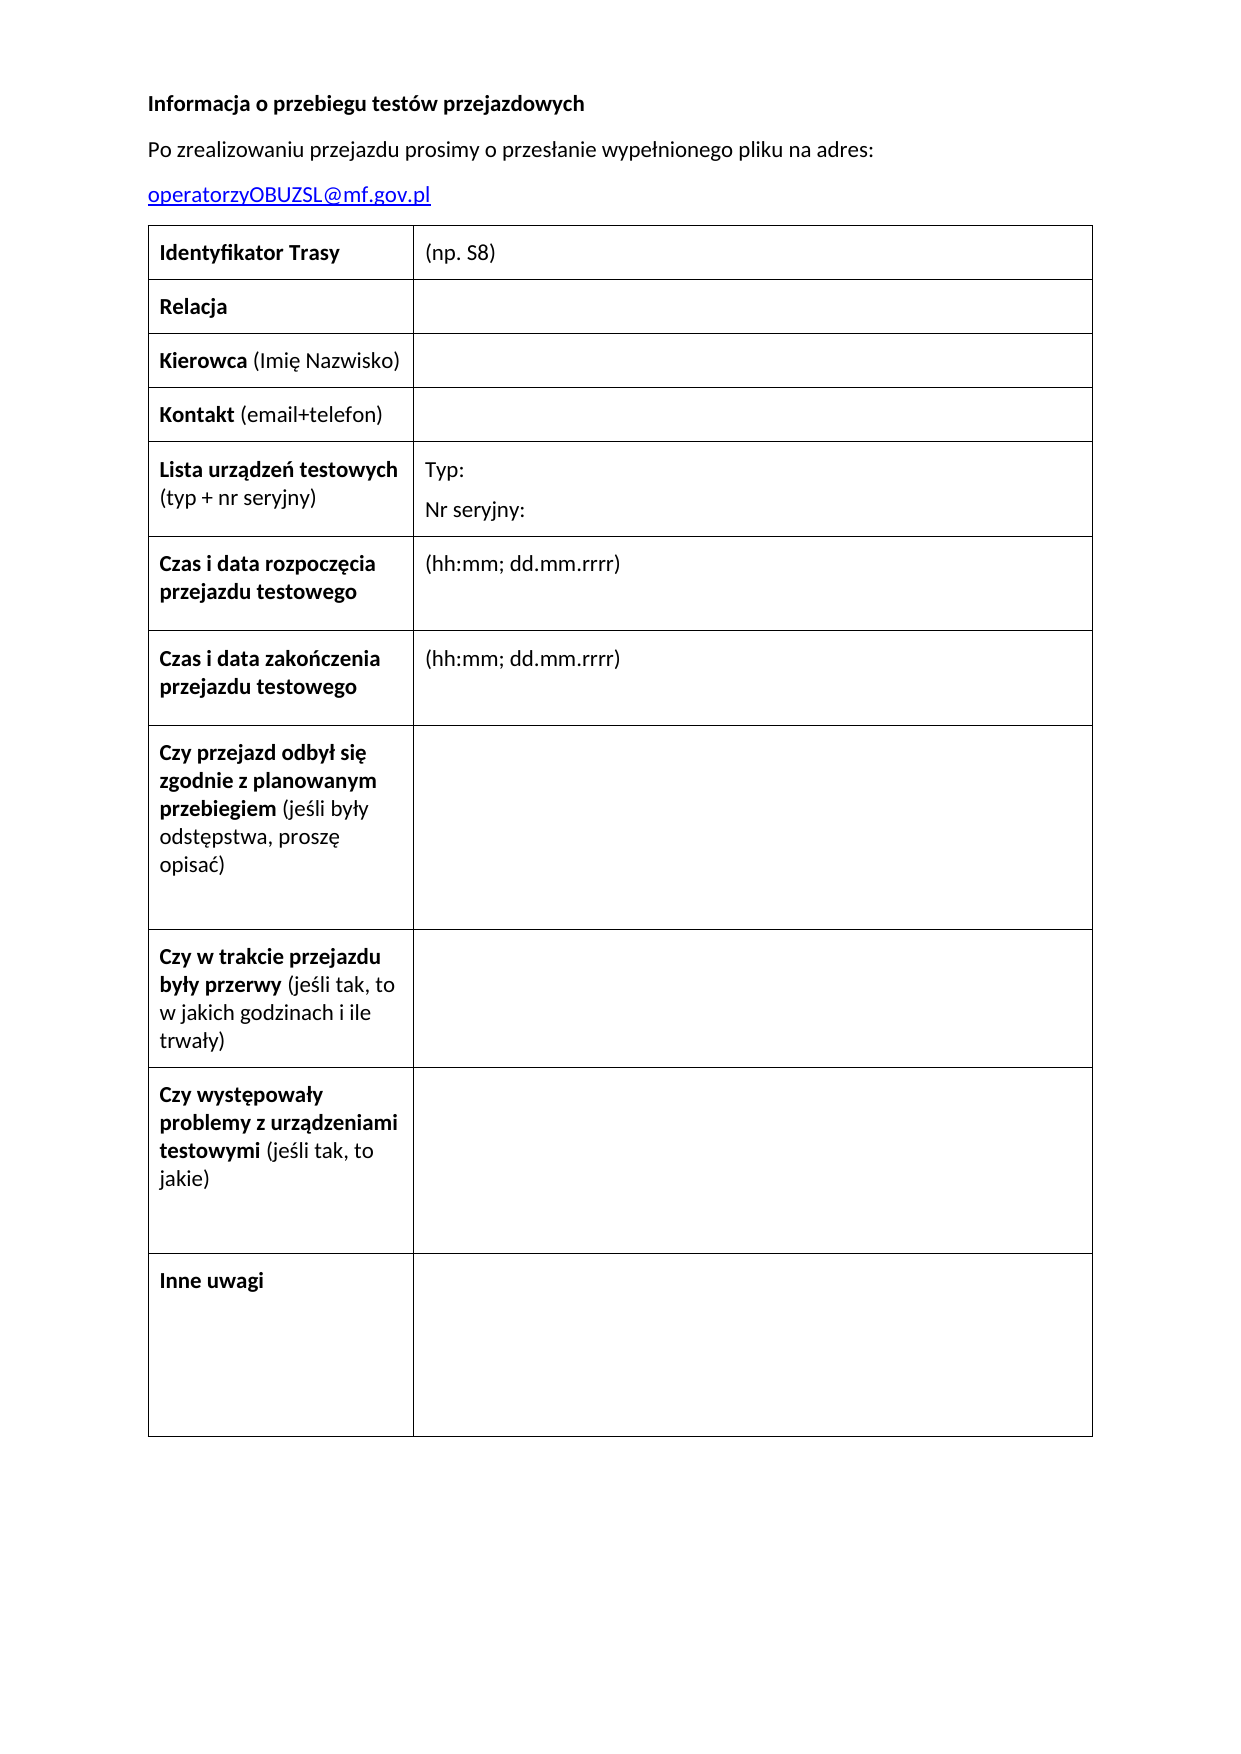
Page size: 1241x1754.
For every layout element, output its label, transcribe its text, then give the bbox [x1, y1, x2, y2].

table_cell Inne uwagi [149, 1254, 413, 1436]
table_cell Kierowca (Imię Nazwisko) [149, 334, 413, 387]
table_cell [414, 280, 1092, 333]
table_cell Relacja [149, 280, 413, 333]
table_cell [414, 1254, 1092, 1436]
text Po zrealizowaniu przejazdu prosimy o przesłanie wypełnionego pliku na adres: [148, 136, 1093, 163]
table_cell Kontakt (email+telefon) [149, 388, 413, 441]
table_cell Czy występowały problemy z urządzeniami testowymi (jeśli tak, to jakie) [149, 1068, 413, 1253]
text Informacja o przebiegu testów przejazdowych [148, 89, 1093, 117]
table_cell (hh:mm; dd.mm.rrrr) [414, 537, 1092, 630]
table_cell Czas i data rozpoczęcia przejazdu testowego [149, 537, 413, 630]
table_cell Typ: Nr seryjny: [414, 442, 1092, 536]
table_cell (hh:mm; dd.mm.rrrr) [414, 631, 1092, 725]
text operatorzyOBUZSL@mf.gov.pl [148, 180, 1093, 208]
table_cell [414, 334, 1092, 387]
table_header Identyfikator Trasy [149, 226, 413, 279]
table_cell Czy przejazd odbył się zgodnie z planowanym przebiegiem (jeśli były odstępstwa, proszę opisać) [149, 726, 413, 928]
table_cell Czy w trakcie przejazdu były przerwy (jeśli tak, to w jakich godzinach i ile trwały) [149, 930, 413, 1067]
table_cell [414, 388, 1092, 441]
table_header (np. S8) [414, 226, 1092, 279]
table_cell [414, 726, 1092, 928]
table_cell [414, 1068, 1092, 1253]
table_cell [414, 930, 1092, 1067]
table_cell Lista urządzeń testowych (typ + nr seryjny) [149, 442, 413, 536]
table_cell Czas i data zakończenia przejazdu testowego [149, 631, 413, 725]
